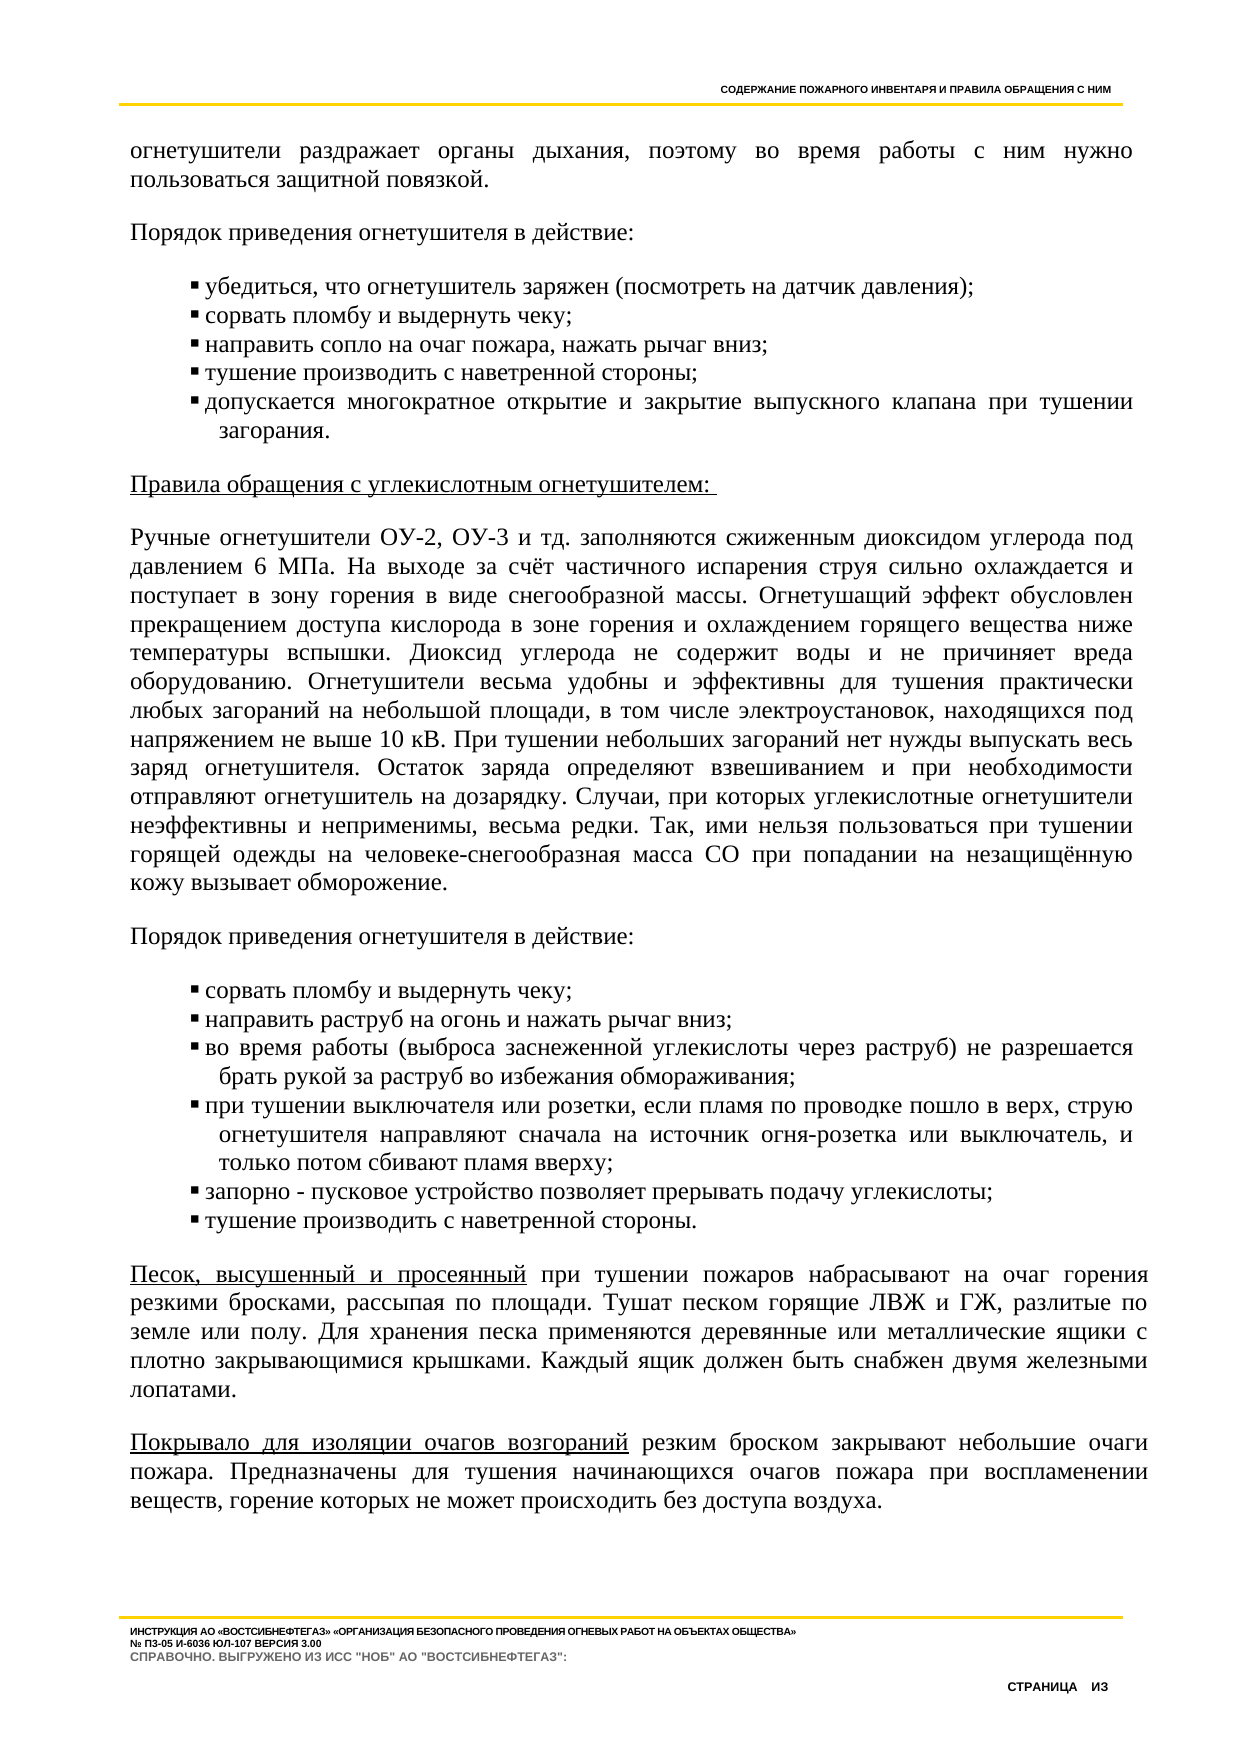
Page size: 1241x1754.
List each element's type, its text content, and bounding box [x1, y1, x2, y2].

text Песок, высушенный и просеянный при тушении пожаров набрасывают на очаг горения резкими бросками, рассыпая по площади. Тушат песком горящие ЛВЖ и ГЖ, разлитые по земле или полу. Для хранения песка применяются деревянные или металлические ящики с плотно закрывающимися крышками. Каждый ящик должен быть снабжен двумя железными лопатами. [130, 1259, 1149, 1402]
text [130, 135, 1134, 192]
list направить сопло на очаг пожара, нажать рычаг вниз; [189, 329, 1134, 357]
text Правила обращения с углекислотным огнетушителем: [130, 469, 1149, 497]
list при тушении выключателя или розетки, если пламя по проводке пошло в верх, струю огнетушителя направляют сначала на источник огня-розетка или выключатель, и только потом сбивают пламя вверху; [189, 1090, 1134, 1176]
text Ручные огнетушители ОУ-2, ОУ-3 и тд. заполняются сжиженным диоксидом углерода под давлением 6 МПа. На выходе за счёт частичного испарения струя сильно охлаждается и поступает в зону горения в виде снегообразной массы. Огнетушащий эффект обусловлен прекращением доступа кислорода в зоне горения и охлаждением горящего вещества ниже температуры вспышки. Диоксид углерода не содержит воды и не причиняет вреда оборудованию. Огнетушители весьма удобны и эффективны для тушения практически любых загораний на небольшой площади, в том числе электроустановок, находящихся под напряжением не выше 10 кВ. При тушении небольших загораний нет нужды выпускать весь заряд огнетушителя. Остаток заряда определяют взвешиванием и при необходимости отправляют огнетушитель на дозарядку. Случаи, при которых углекислотные огнетушители неэффективны и неприменимы, весьма редки. Так, ими нельзя пользоваться при тушении горящей одежды на человеке-снегообразная масса СО при попадании на незащищённую кожу вызывает обморожение. [130, 522, 1134, 896]
text Порядок приведения огнетушителя в действие: [130, 921, 1134, 950]
text Порядок приведения огнетушителя в действие: [130, 217, 1134, 246]
list во время работы (выброса заснеженной углекислоты через раструб) не разрешается брать рукой за раструб во избежания обмораживания; [189, 1032, 1134, 1090]
list тушение производить с наветренной стороны; [189, 357, 1134, 386]
list запорно - пусковое устройство позволяет прерывать подачу углекислоты; [189, 1176, 1134, 1205]
list убедиться, что огнетушитель заряжен (посмотреть на датчик давления); [189, 271, 1134, 300]
list сорвать пломбу и выдернуть чеку; [189, 975, 1134, 1004]
list тушение производить с наветренной стороны. [189, 1205, 1134, 1234]
list направить раструб на огонь и нажать рычаг вниз; [189, 1004, 1134, 1032]
list сорвать пломбу и выдернуть чеку; [189, 300, 1134, 329]
list допускается многократное открытие и закрытие выпускного клапана при тушении загорания. [189, 386, 1134, 444]
text Покрывало для изоляции очагов возгораний резким броском закрывают небольшие очаги пожара. Предназначены для тушения начинающихся очагов пожара при воспламенении веществ, горение которых не может происходить без доступа воздуха. [130, 1427, 1149, 1514]
